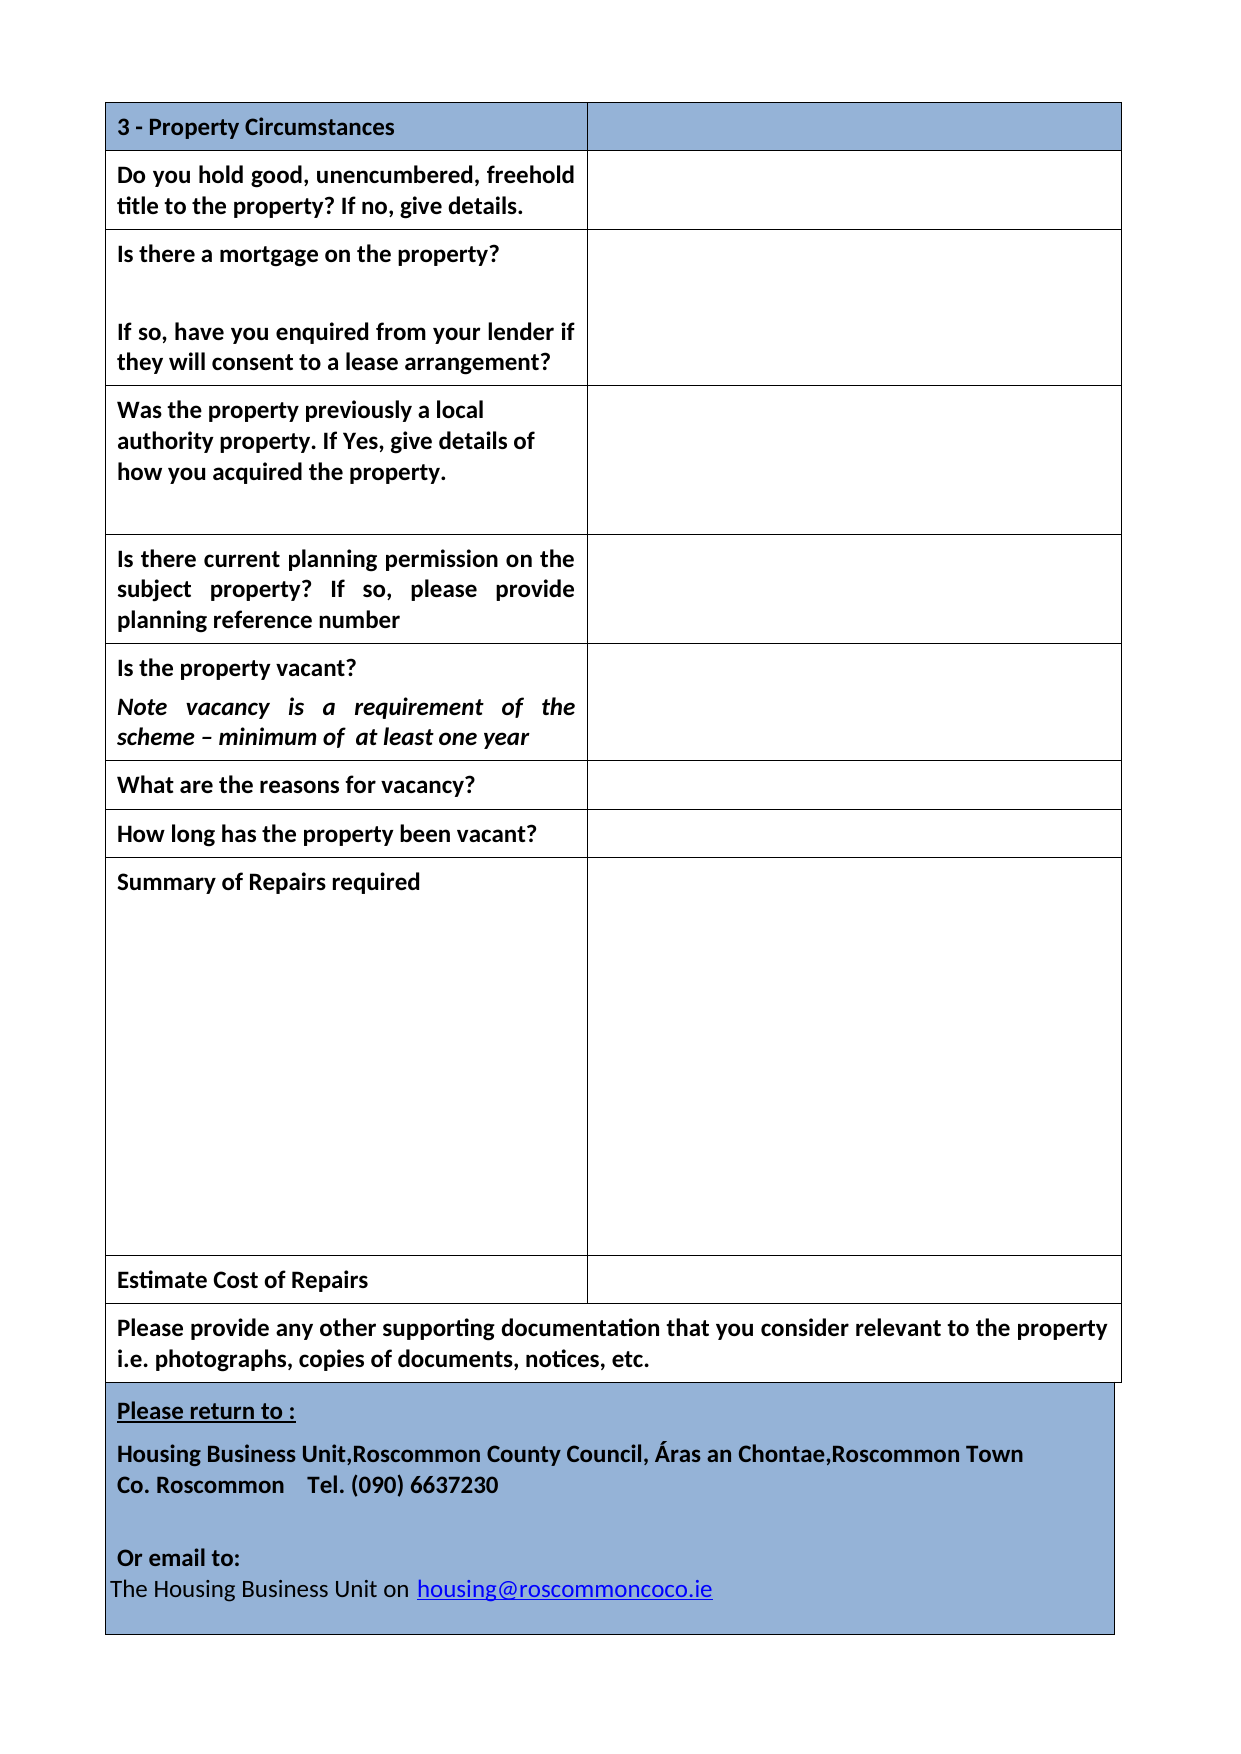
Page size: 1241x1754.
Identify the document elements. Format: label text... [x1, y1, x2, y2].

table_cell [588, 761, 1121, 808]
table_cell Is there a mortgage on the property? If so, have you enquired from your lender if they will consent to a lease arrangement? [106, 230, 587, 385]
table_cell Please return to : Housing Business Unit,Roscommon County Council, Áras an Chontae,Roscommon Town Co. Roscommon Tel. (090) 6637230 Or email to: The Housing Business Unit on housing@roscommoncoco.ie [106, 1383, 1114, 1634]
table_cell [588, 858, 1121, 1255]
table_cell [588, 230, 1121, 385]
table_cell [588, 386, 1121, 533]
table_cell Was the property previously a local authority property. If Yes, give details of how you acquired the property. [106, 386, 587, 533]
table_cell 3 - Property Circumstances [106, 103, 587, 150]
table_cell Is the property vacant? Note vacancy is a requirement of the scheme – minimum of at least one year [106, 644, 587, 760]
table_cell Summary of Repairs required [106, 858, 587, 1255]
table_cell [588, 103, 1121, 150]
table_cell Please provide any other supporting documentation that you consider relevant to the property i.e. photographs, copies of documents, notices, etc. [106, 1304, 1121, 1382]
table_cell [588, 1256, 1121, 1303]
table_cell [588, 151, 1121, 229]
table_cell Is there current planning permission on the subject property? If so, please provide planning reference number [106, 535, 587, 643]
table_cell [588, 644, 1121, 760]
table_cell Estimate Cost of Repairs [106, 1256, 587, 1303]
table_cell [588, 810, 1121, 857]
table_cell What are the reasons for vacancy? [106, 761, 587, 808]
table_cell [588, 535, 1121, 643]
table_cell How long has the property been vacant? [106, 810, 587, 857]
table_cell Do you hold good, unencumbered, freehold title to the property? If no, give details. [106, 151, 587, 229]
